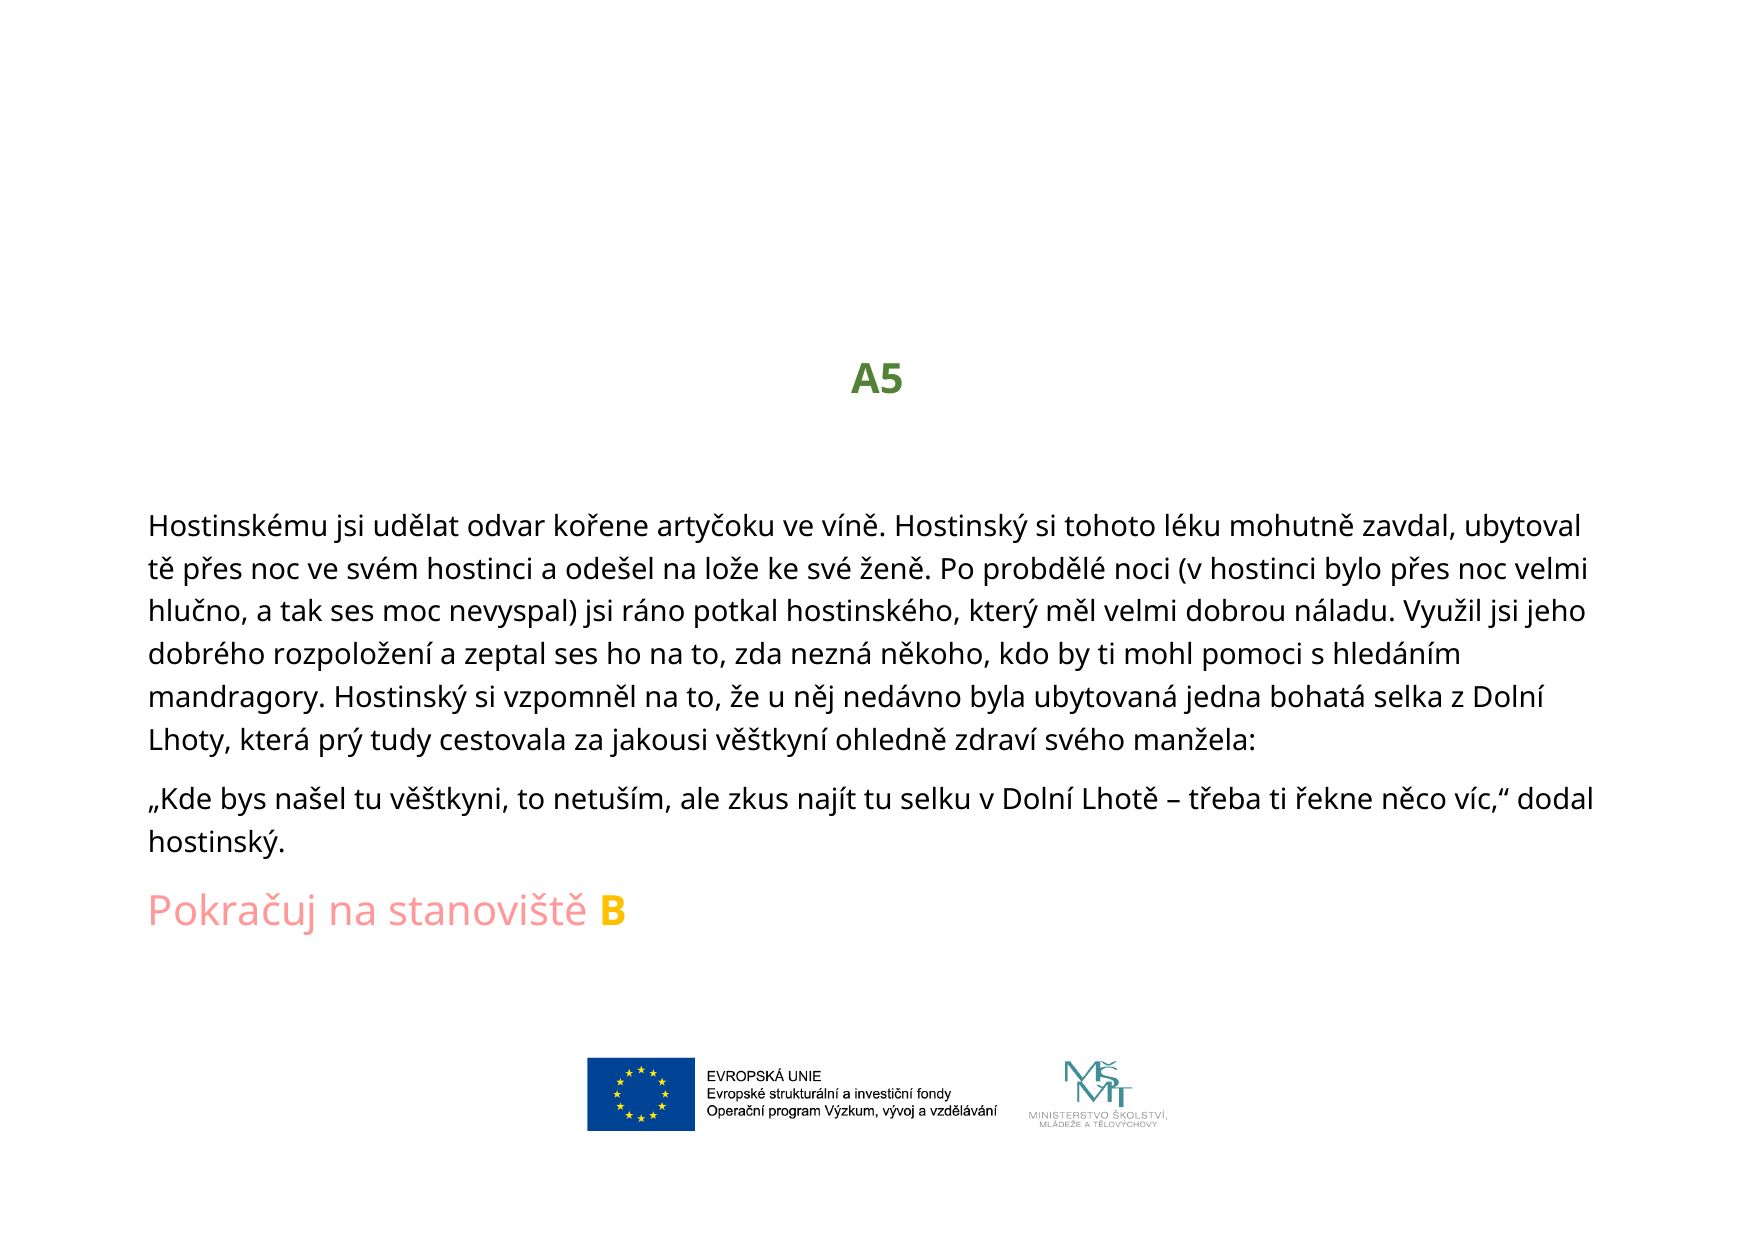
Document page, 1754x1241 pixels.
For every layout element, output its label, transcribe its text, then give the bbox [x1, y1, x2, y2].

picture [551, 1021, 1203, 1167]
text Pokračuj na stanoviště B [148, 881, 1606, 938]
text Hostinskému jsi udělat odvar kořene artyčoku ve víně. Hostinský si tohoto léku mohutně zavdal, ubytoval tě přes noc ve svém hostinci a odešel na lože ke své ženě. Po probdělé noci (v hostinci bylo přes noc velmi hlučno, a tak ses moc nevyspal) jsi ráno potkal hostinského, který měl velmi dobrou náladu. Využil jsi jeho dobrého rozpoložení a zeptal ses ho na to, zda nezná někoho, kdo by ti mohl pomoci s hledáním mandragory. Hostinský si vzpomněl na to, že u něj nedávno byla ubytovaná jedna bohatá selka z Dolní Lhoty, která prý tudy cestovala za jakousi věštkyní ohledně zdraví svého manžela: [148, 505, 1606, 759]
text A5 [148, 349, 1606, 406]
text „Kde bys našel tu věštkyni, to netuším, ale zkus najít tu selku v Dolní Lhotě – třeba ti řekne něco víc,“ dodal hostinský. [148, 779, 1606, 861]
